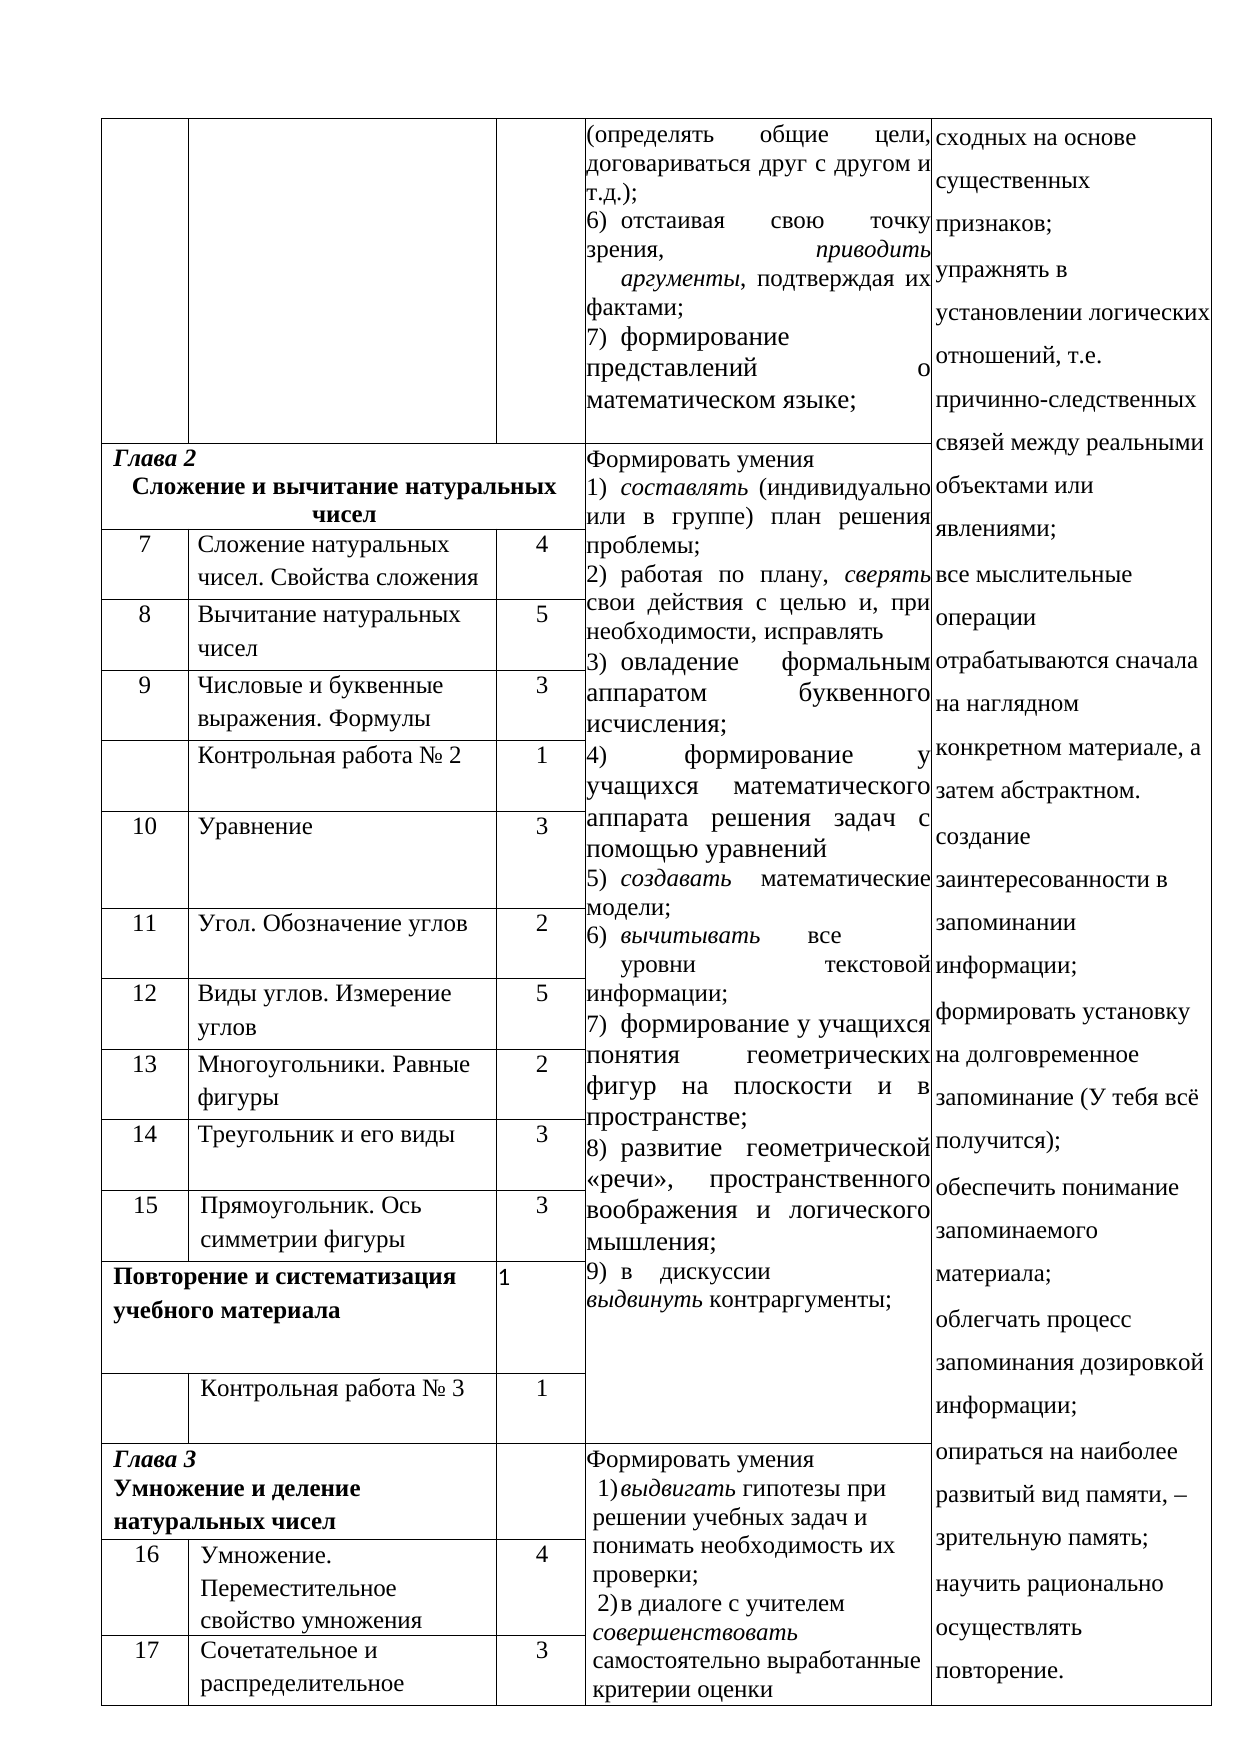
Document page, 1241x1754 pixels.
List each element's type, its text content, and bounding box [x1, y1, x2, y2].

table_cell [189, 1636, 496, 1705]
table_cell 9 [102, 671, 188, 740]
table_cell Повторение и систематизация учебного материала [102, 1262, 496, 1373]
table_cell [189, 119, 496, 443]
table_cell 1 [497, 741, 585, 811]
table_cell 4 [497, 1540, 585, 1634]
table_cell 2 [497, 1050, 585, 1119]
table_cell Вычитание натуральных чисел [189, 600, 496, 670]
table_cell 4 [497, 530, 585, 599]
table_cell [102, 741, 188, 811]
table_cell 3 [497, 671, 585, 740]
table_cell 3 [497, 1120, 585, 1190]
table_cell 5 [497, 600, 585, 670]
table_cell 15 [102, 1191, 188, 1261]
table_cell 13 [102, 1050, 188, 1119]
table_cell Умножение. Переместительное свойство умножения [189, 1540, 496, 1634]
table_cell Числовые и буквенные выражения. Формулы [189, 671, 496, 740]
table_cell 3 [497, 1636, 585, 1705]
table_cell 1 [497, 119, 585, 443]
table_cell [102, 1374, 188, 1443]
table_cell 8 [102, 600, 188, 670]
table_cell Виды углов. Измерение углов [189, 979, 496, 1049]
table_cell 17 [102, 1636, 188, 1705]
table_cell 5 [497, 979, 585, 1049]
table_cell 12 [102, 979, 188, 1049]
table_cell Угол. Обозначение углов [189, 909, 496, 978]
table_cell 14 [102, 1120, 188, 1190]
table_cell Прямоугольник. Ось симметрии фигуры [189, 1191, 496, 1261]
table_cell 7 [102, 530, 188, 599]
table_cell 1 [497, 1374, 585, 1443]
table_cell Треугольник и его виды [189, 1120, 496, 1190]
table_cell 11 [102, 909, 188, 978]
table_cell Контрольная работа № 2 [189, 741, 496, 811]
table_cell 3 [497, 1191, 585, 1261]
table_cell 1 [497, 1262, 585, 1373]
table_cell Формировать умения выдвигать гипотезы при решении учебных задач и понимать необходимость их проверки; в диалоге с учителем совершенствовать самостоятельно выработанные критерии оценки 3)овладение системой математических знаний, умений и навыков, необходимых для решения задач повседневной жизни, изучения смежных дисциплин 4)уметь определять возможные источники необходимых сведений, производить поиск информации, анализировать и оценивать еѐ достоверность; 5)понимая позицию другого человека, различать в его речи: мнение (точку зрения), доказательство (аргументы), факты; гипотезы . [586, 1444, 931, 1705]
table_cell Многоугольники. Равные фигуры [189, 1050, 496, 1119]
table_cell 2 [497, 909, 585, 978]
table_cell Сложение натуральных чисел. Свойства сложения [189, 530, 496, 599]
table_cell Уравнение [189, 812, 496, 907]
table_cell 3 [497, 812, 585, 907]
table_cell Глава 3 Умножение и деление натуральных чисел [102, 1444, 496, 1539]
table_cell [497, 1444, 585, 1539]
table_cell Глава 2 Сложение и вычитание натуральных чисел [102, 444, 585, 528]
table_cell 10 [102, 812, 188, 907]
table_cell 16 [102, 1540, 188, 1634]
table_cell Формировать умения составлять (индивидуально или в группе) план решения проблемы; работая по плану, сверять свои действия с целью и, при необходимости, исправлять овладение формальным аппаратом буквенного исчисления; формирование у учащихся математического аппарата решения задач с помощью уравнений создавать математические модели; вычитывать все уровни текстовой информации; формирование у учащихся понятия геометрических фигур на плоскости и в пространстве; развитие геометрической «речи», пространственного воображения и логического мышления; в дискуссии выдвинуть контраргументы; [586, 444, 931, 1443]
table_cell Контрольная работа № 3 [189, 1374, 496, 1443]
table_cell [102, 119, 188, 443]
